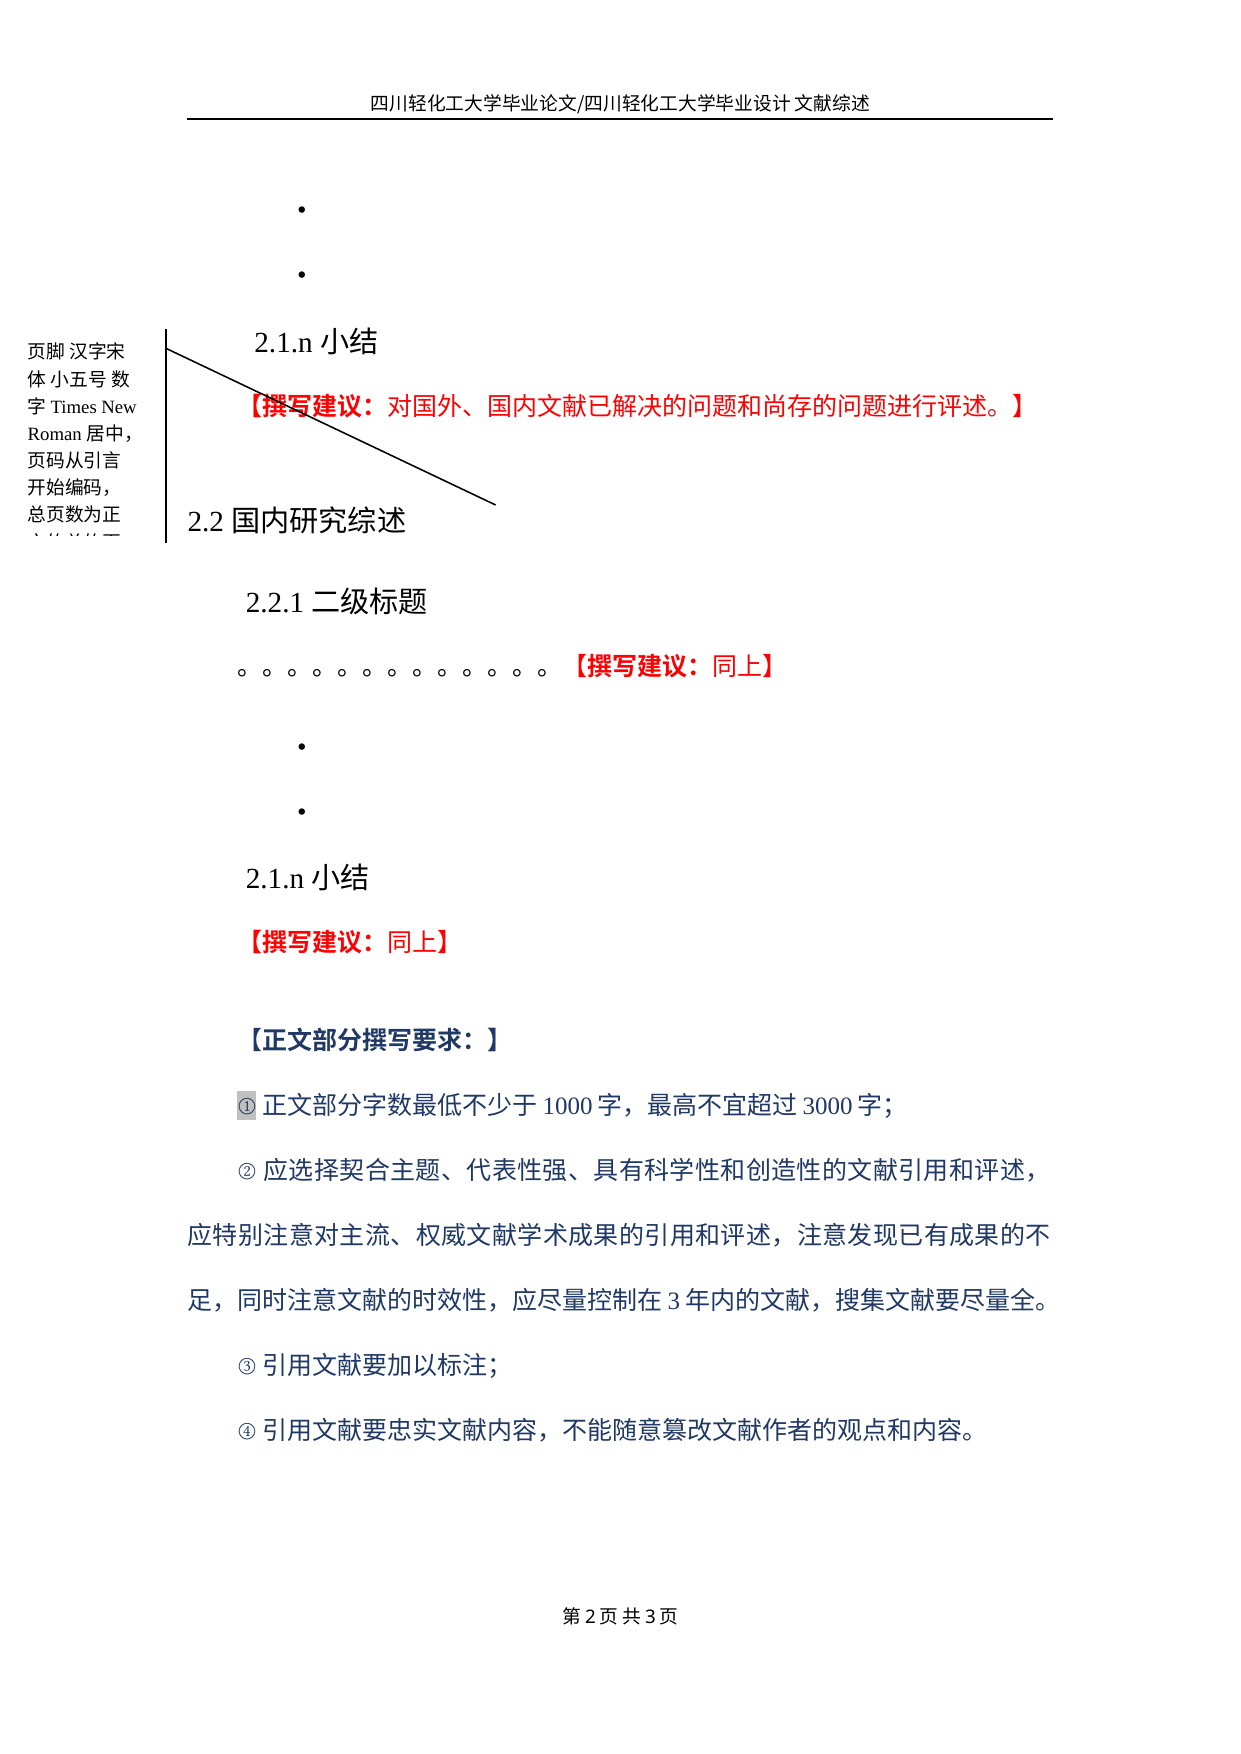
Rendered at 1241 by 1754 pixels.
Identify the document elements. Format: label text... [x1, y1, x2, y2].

text . [187, 762, 1053, 827]
text ② 应选择契合主题、代表性强、具有科学性和创造性的文献引用和评述，应特别注意对主流、权威文献学术成果的引用和评述，注意发现已有成果的不足，同时注意文献的时效性，应尽量控制在3年内的文献，搜集文献要尽量全。 [187, 1136, 1053, 1331]
text ④ 引用文献要忠实文献内容，不能随意篡改文献作者的观点和内容。 [187, 1396, 1053, 1461]
text . [187, 226, 1053, 291]
text ③ 引用文献要加以标注； [187, 1331, 1053, 1396]
text 2.2.1 二级标题 [187, 567, 1053, 632]
text . [187, 697, 1053, 762]
text ① 正文部分字数最低不少于1000字，最高不宜超过3000字； [237, 1071, 1053, 1136]
text 。。。。。。。。。。。。。【撰写建议：同上】 [187, 632, 1053, 697]
text 2.1.n 小结 [187, 307, 1053, 372]
text 【撰写建议：对国外、国内文献已解决的问题和尚存的问题进行评述。】 [220, 372, 1053, 437]
text 【撰写建议：同上】 [187, 908, 1053, 973]
text 2.2 国内研究综述 [187, 486, 1053, 551]
text 【撰写建议：对国外、国内文献已解决的问题和尚存的问题进行评述。】 [187, 372, 348, 437]
text . [187, 161, 1053, 226]
text 2.1.n 小结 [187, 843, 1053, 908]
text 【正文部分撰写要求：】 [187, 1006, 1053, 1071]
